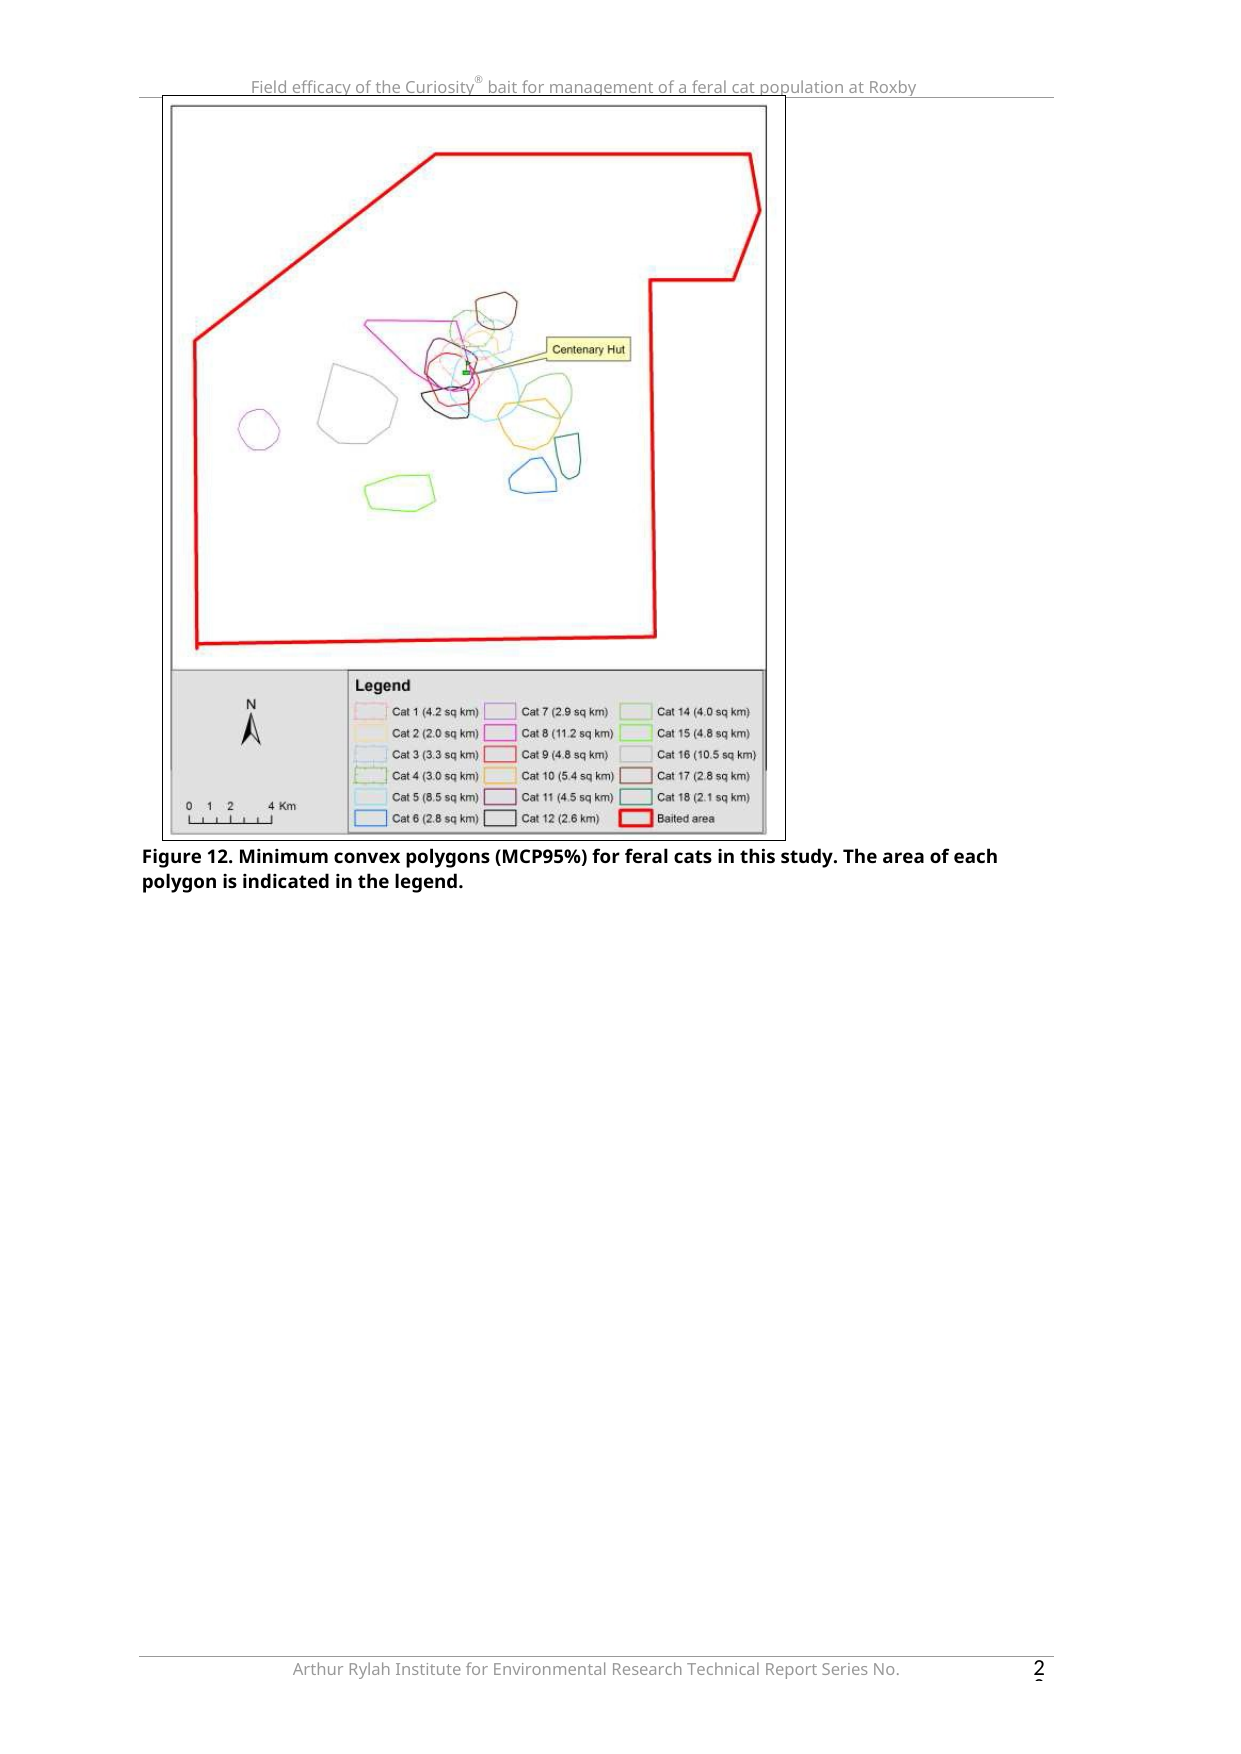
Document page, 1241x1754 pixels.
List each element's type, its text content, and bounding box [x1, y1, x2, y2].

text Figure 12. Minimum convex polygons (MCP95%) for feral cats in this study. The area of each polygon is indicated in the legend. [142, 843, 1018, 894]
picture [163, 96, 785, 840]
